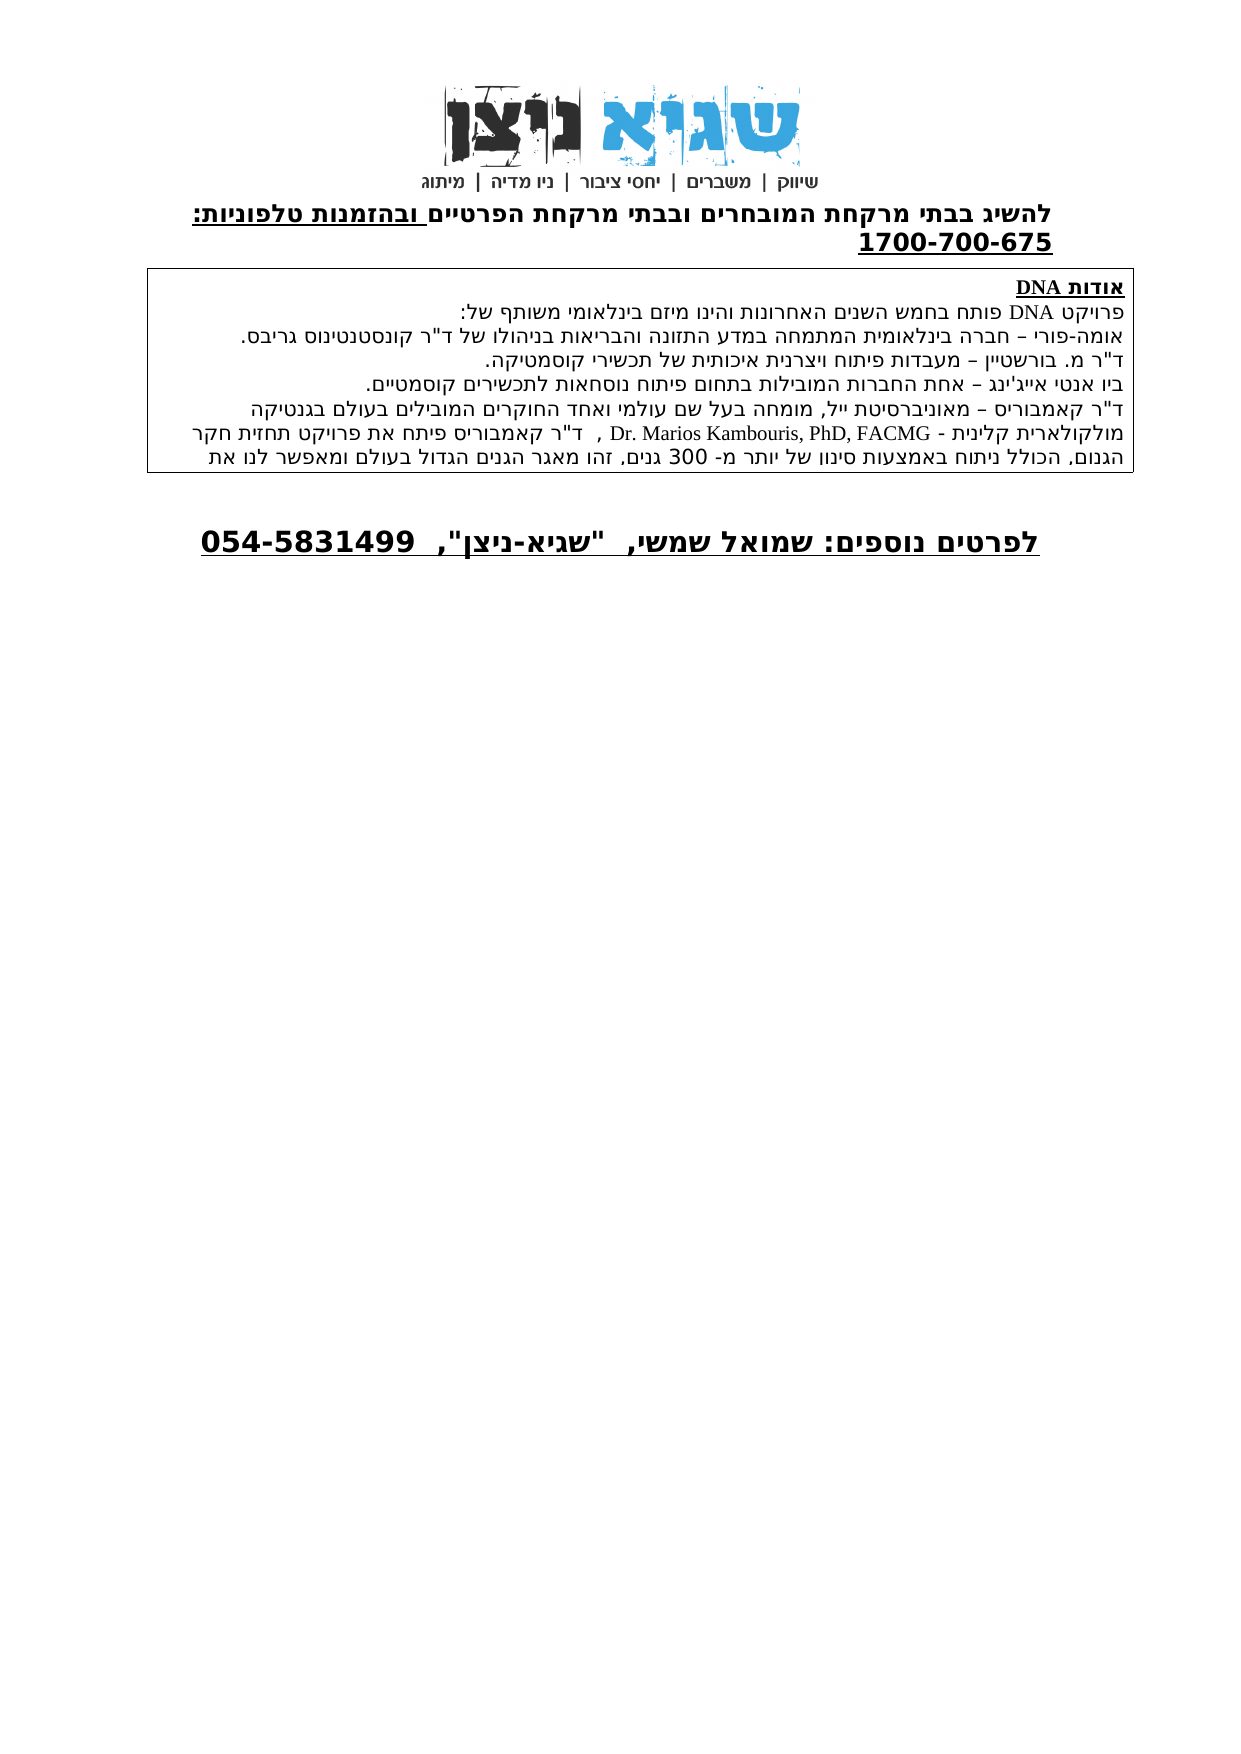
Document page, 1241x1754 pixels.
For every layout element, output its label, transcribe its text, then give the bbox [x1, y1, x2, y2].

text לפרטים נוספים: שמואל שמשי, "שגיא-ניצן", 054-5831499 [187, 526, 1053, 559]
picture [417, 73, 823, 199]
text להשיג בבתי מרקחת המובחרים ובבתי מרקחת הפרטיים ובהזמנות טלפוניות: 1700-700-675 [187, 199, 1053, 257]
